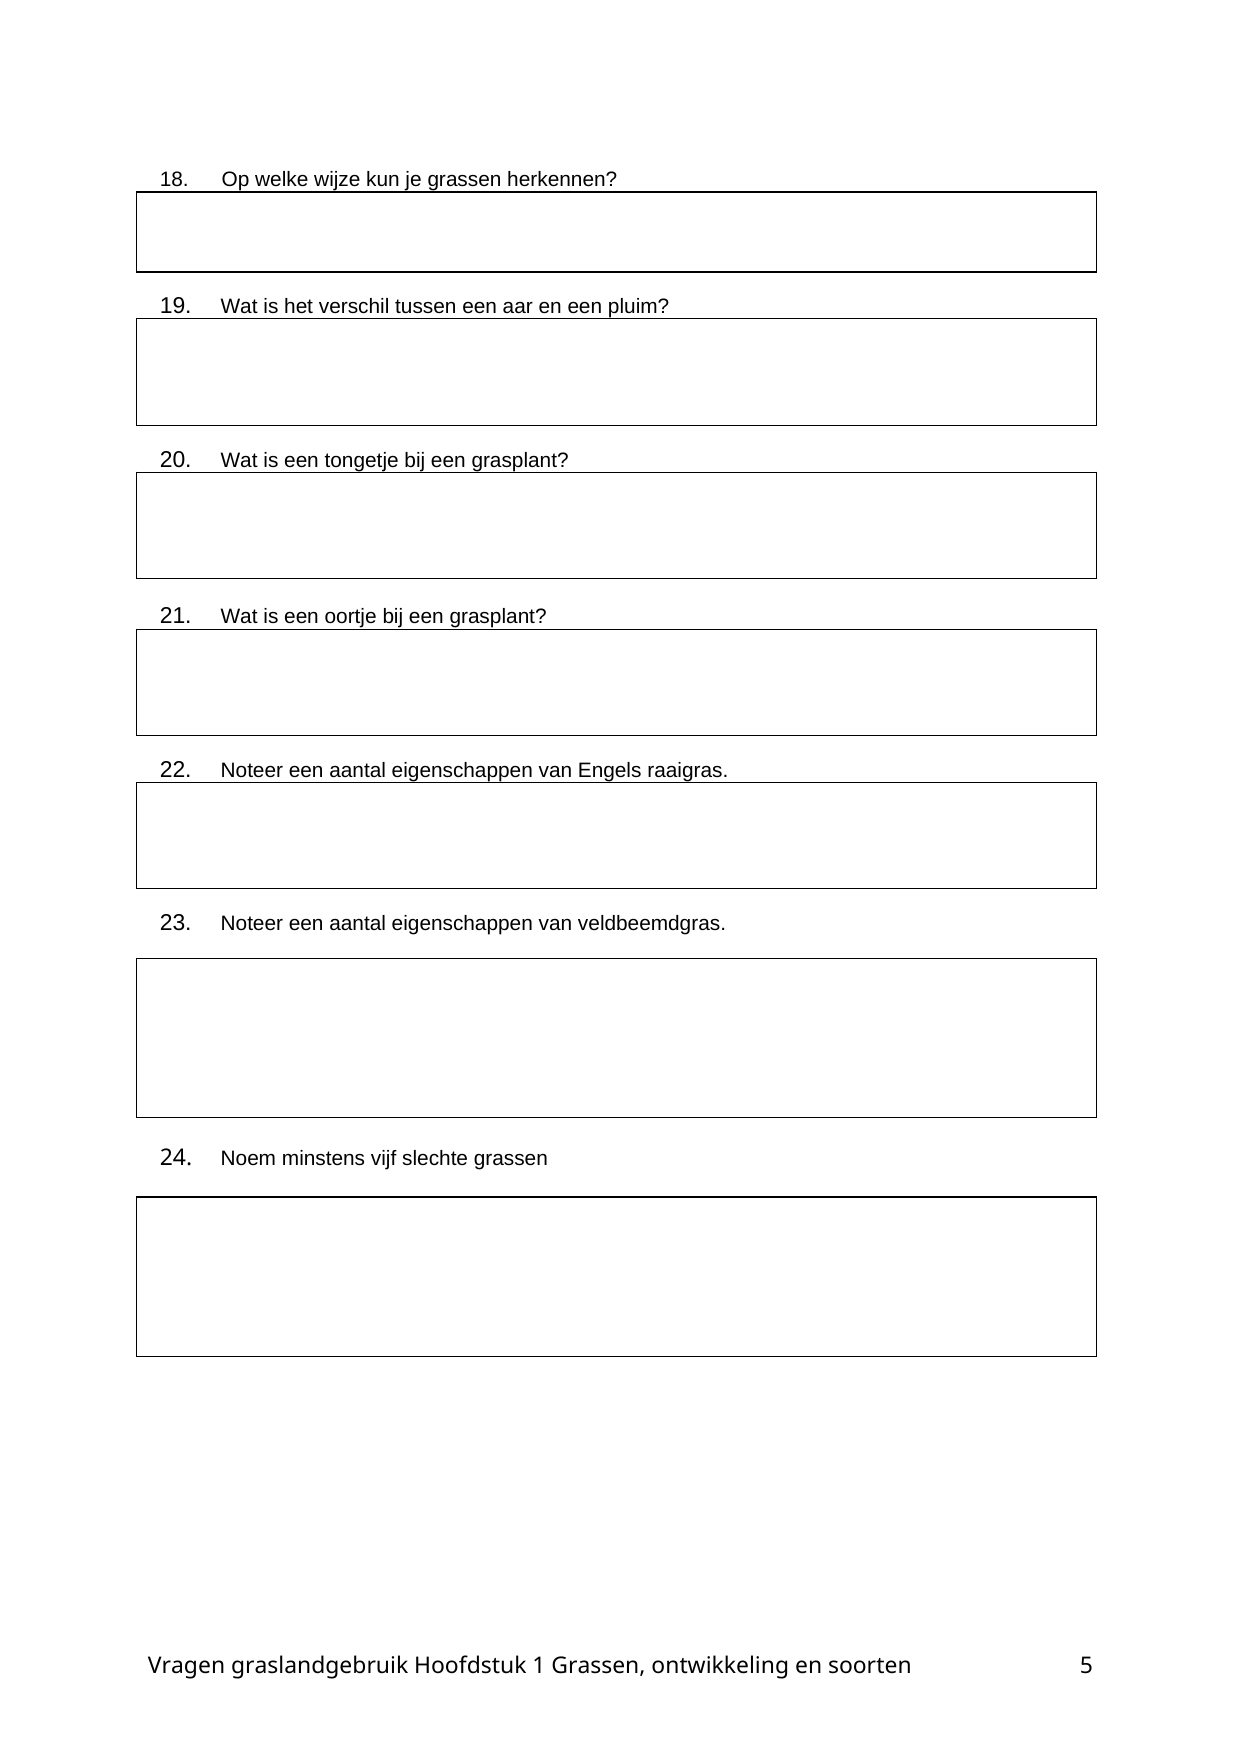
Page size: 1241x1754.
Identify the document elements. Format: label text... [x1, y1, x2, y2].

table_header [137, 1198, 1096, 1356]
list Wat is een oortje bij een grasplant? [159, 606, 1095, 628]
list Noem minstens vijf slechte grassen [159, 1141, 1093, 1172]
list Wat is een tongetje bij een grasplant? [159, 449, 1095, 472]
table_header [137, 783, 1096, 888]
text 18. Op welke wijze kun je grassen herkennen? [159, 168, 1095, 191]
table_header [137, 319, 1096, 425]
table_header [137, 193, 1096, 271]
table_header [137, 630, 1096, 735]
list Noteer een aantal eigenschappen van veldbeemdgras. [159, 912, 1095, 935]
list Wat is het verschil tussen een aar en een pluim? [159, 295, 1095, 318]
table_header [137, 473, 1096, 578]
list Noteer een aantal eigenschappen van Engels raaigras. [159, 759, 1095, 782]
table_header [137, 959, 1096, 1117]
